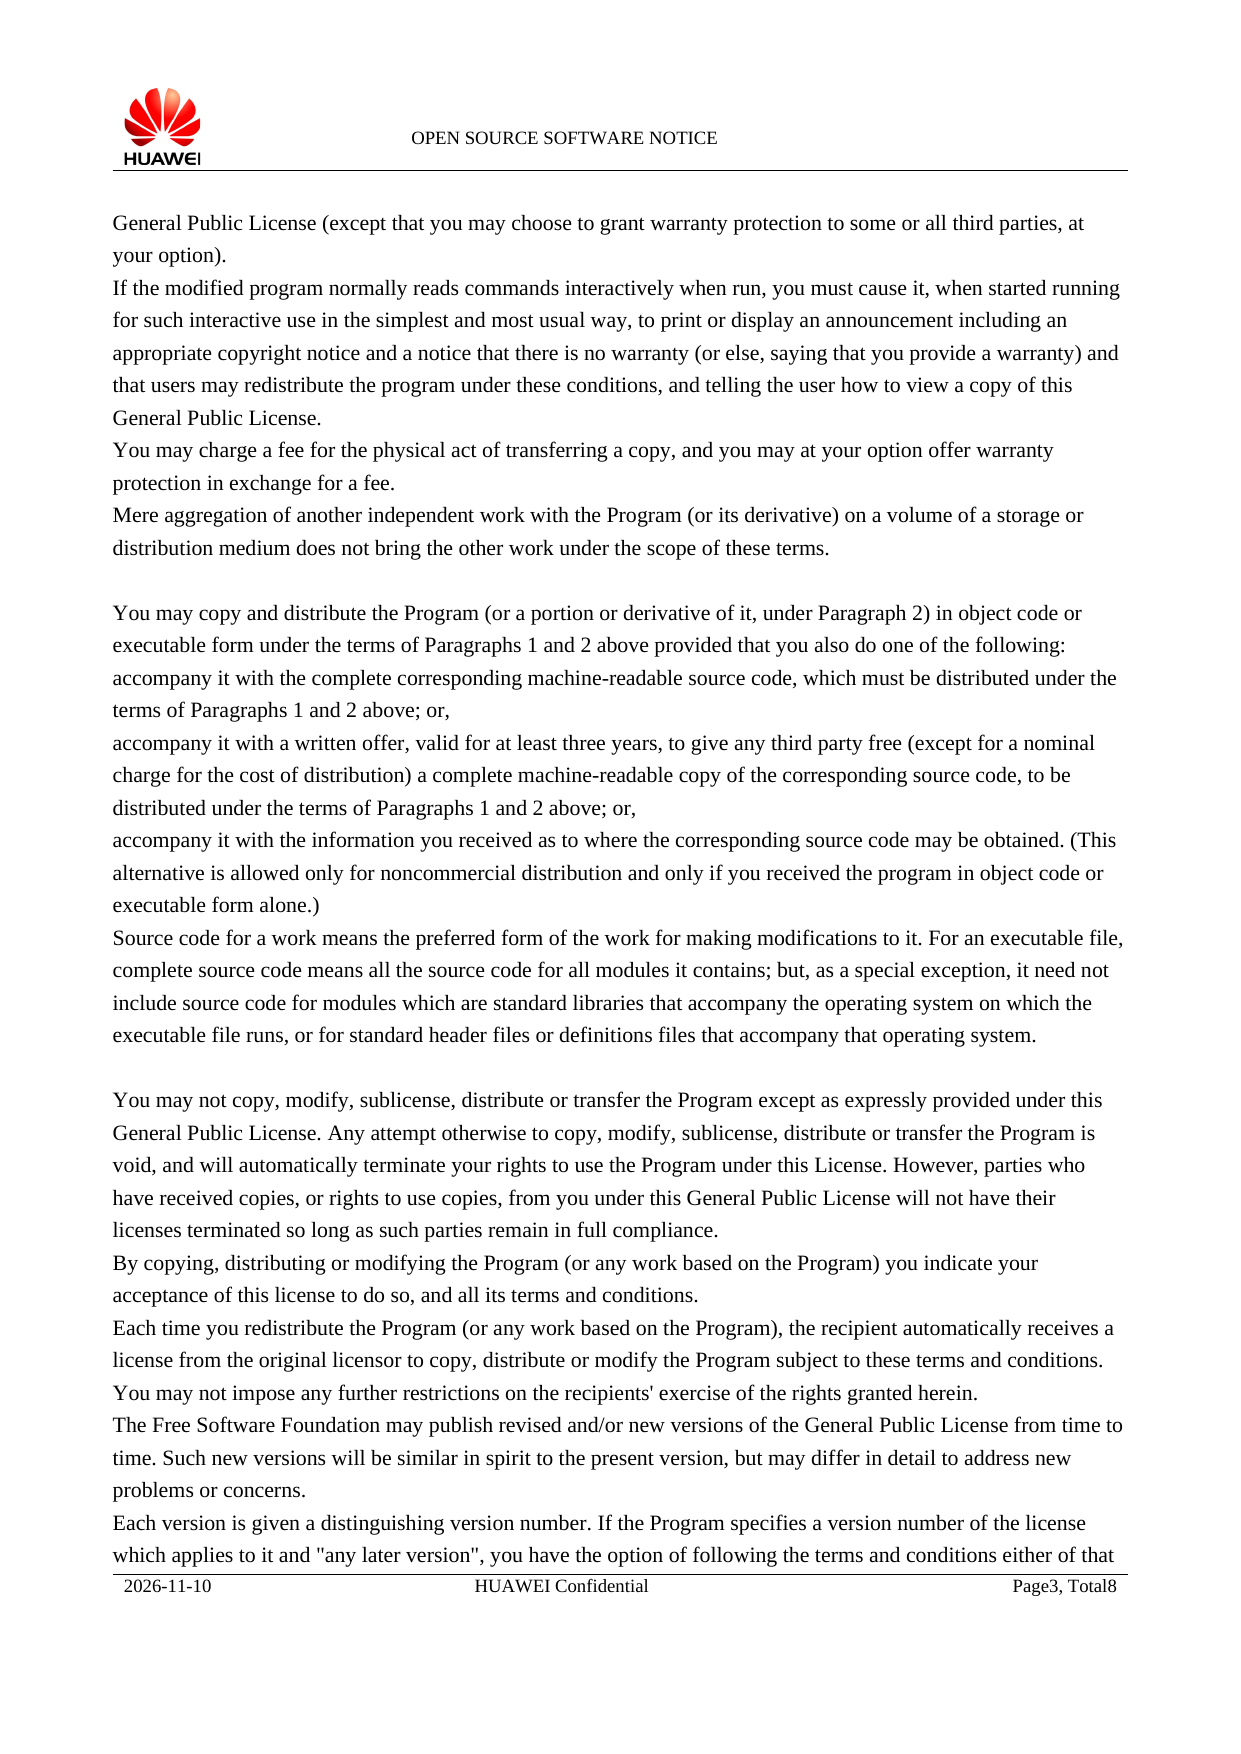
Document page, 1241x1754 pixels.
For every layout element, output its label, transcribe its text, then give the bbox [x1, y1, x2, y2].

text Source code for a work means the preferred form of the work for making modifications to it. For an executable file, complete source code means all the source code for all modules it contains; but, as a special exception, it need not include source code for modules which are standard libraries that accompany the operating system on which the executable file runs, or for standard header files or definitions files that accompany that operating system. [112, 921, 1128, 1051]
text accompany it with a written offer, valid for at least three years, to give any third party free (except for a nominal charge for the cost of distribution) a complete machine-readable copy of the corresponding source code, to be distributed under the terms of Paragraphs 1 and 2 above; or, [112, 726, 1128, 824]
text By copying, distributing or modifying the Program (or any work based on the Program) you indicate your acceptance of this license to do so, and all its terms and conditions. [112, 1246, 1128, 1311]
text You may not copy, modify, sublicense, distribute or transfer the Program except as expressly provided under this General Public License. Any attempt otherwise to copy, modify, sublicense, distribute or transfer the Program is void, and will automatically terminate your rights to use the Program under this License. However, parties who have received copies, or rights to use copies, from you under this General Public License will not have their licenses terminated so long as such parties remain in full compliance. [112, 1084, 1128, 1246]
text accompany it with the information you received as to where the corresponding source code may be obtained. (This alternative is allowed only for noncommercial distribution and only if you received the program in object code or executable form alone.) [112, 824, 1128, 921]
text If the modified program normally reads commands interactively when run, you must cause it, when started running for such interactive use in the simplest and most usual way, to print or display an announcement including an appropriate copyright notice and a notice that there is no warranty (or else, saying that you provide a warranty) and that users may redistribute the program under these conditions, and telling the user how to view a copy of this General Public License. [112, 271, 1128, 434]
picture [124, 88, 201, 165]
text You may charge a fee for the physical act of transferring a copy, and you may at your option offer warranty protection in exchange for a fee. [112, 434, 1128, 499]
text Each time you redistribute the Program (or any work based on the Program), the recipient automatically receives a license from the original licensor to copy, distribute or modify the Program subject to these terms and conditions. You may not impose any further restrictions on the recipients' exercise of the rights granted herein. [112, 1311, 1128, 1409]
text You may copy and distribute the Program (or a portion or derivative of it, under Paragraph 2) in object code or executable form under the terms of Paragraphs 1 and 2 above provided that you also do one of the following: [112, 596, 1128, 661]
text Mere aggregation of another independent work with the Program (or its derivative) on a volume of a storage or distribution medium does not bring the other work under the scope of these terms. [112, 499, 1128, 564]
text accompany it with the complete corresponding machine-readable source code, which must be distributed under the terms of Paragraphs 1 and 2 above; or, [112, 661, 1128, 726]
text The Free Software Foundation may publish revised and/or new versions of the General Public License from time to time. Such new versions will be similar in spirit to the present version, but may differ in detail to address new problems or concerns. [112, 1409, 1128, 1506]
